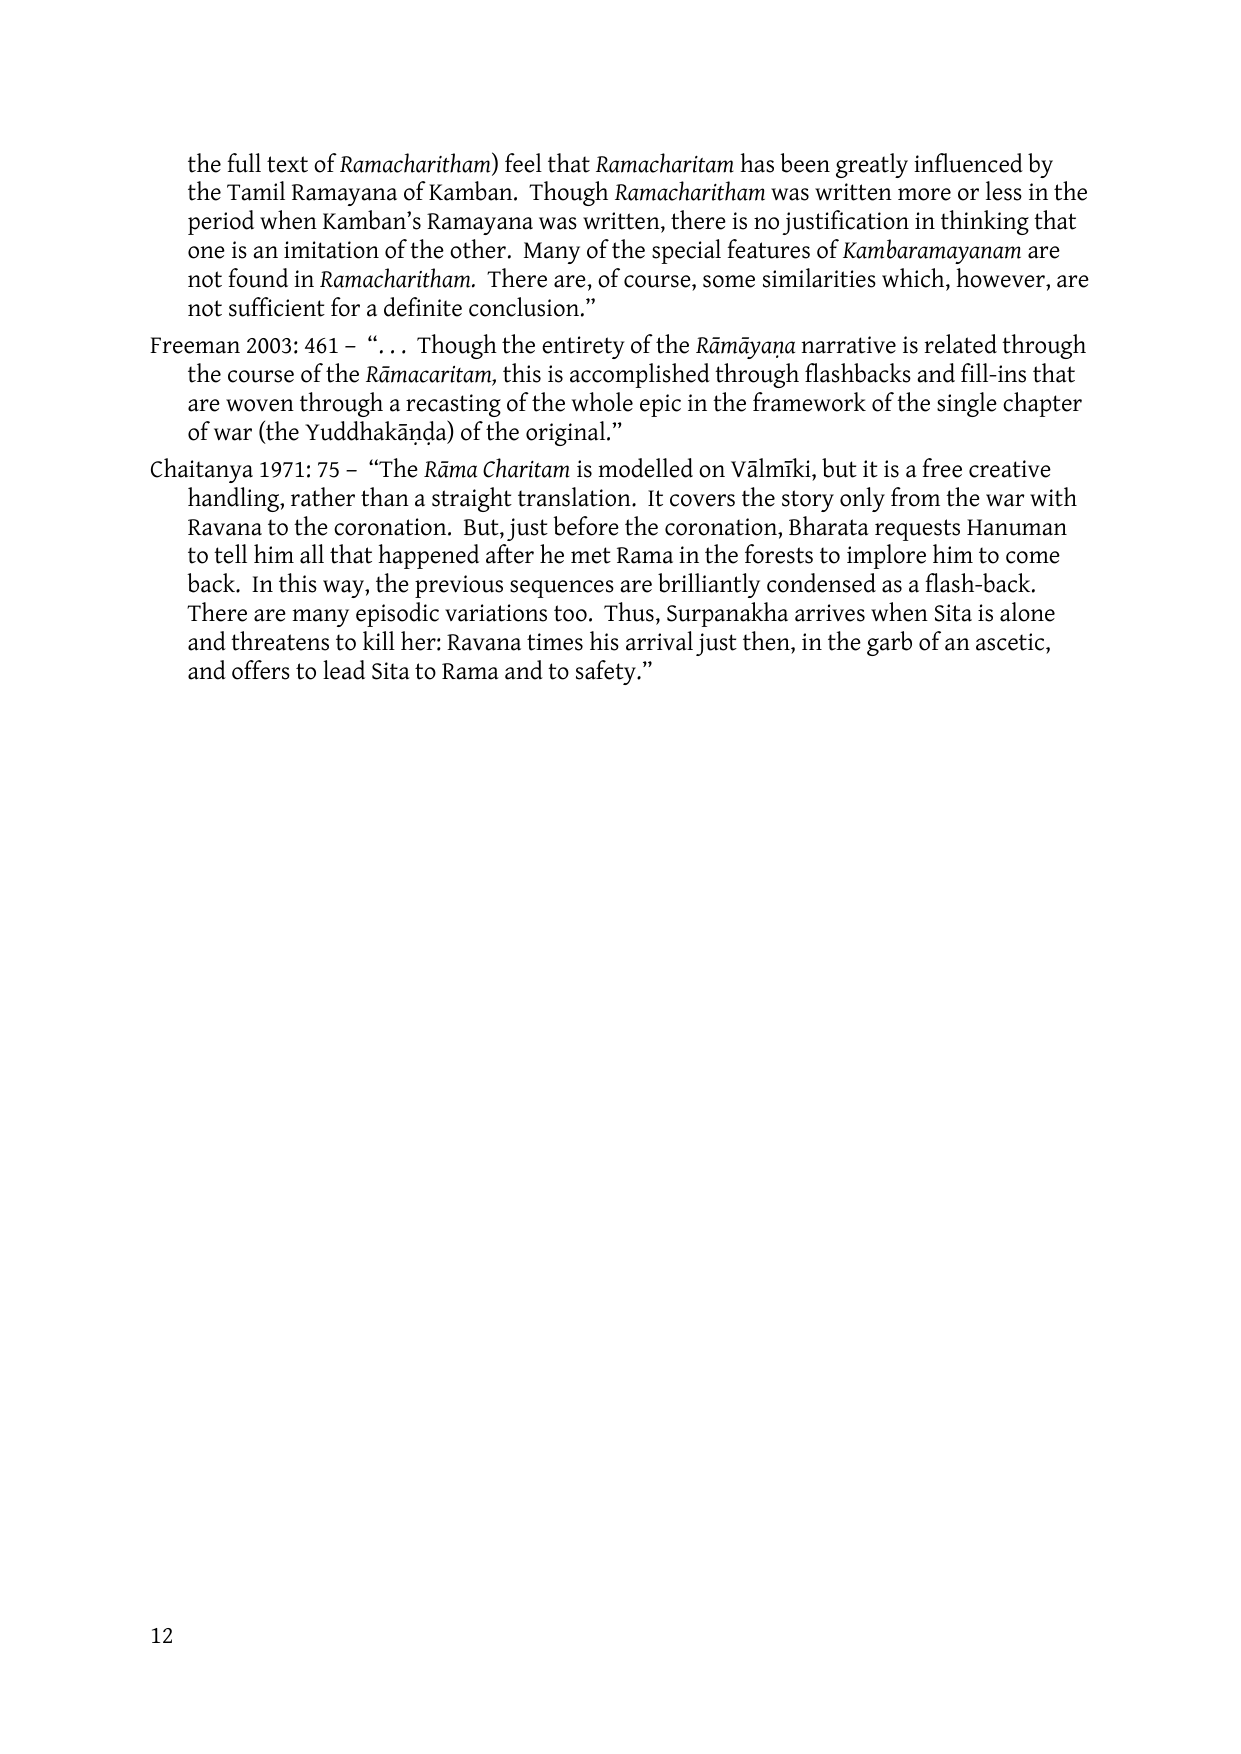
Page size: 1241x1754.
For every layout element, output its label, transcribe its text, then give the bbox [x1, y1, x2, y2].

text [150, 150, 1090, 323]
text Chaitanya 1971: 75 – “The Rāma Charitam is modelled on Vālmīki, but it is a free creative handling, rather than a straight translation. It covers the story only from the war with Ravana to the coronation. But, just before the coronation, Bharata requests Hanuman to tell him all that happened after he met Rama in the forests to implore him to come back. In this way, the previous sequences are brilliantly condensed as a flash-back. There are many episodic variations too. Thus, Surpanakha arrives when Sita is alone and threatens to kill her: Ravana times his arrival just then, in the garb of an ascetic, and offers to lead Sita to Rama and to safety.” [150, 455, 1090, 686]
text Freeman 2003: 461 – “. . . Though the entirety of the Rāmāyaṇa narrative is related through the course of the Rāmacaritam, this is accomplished through flashbacks and fill-ins that are woven through a recasting of the whole epic in the framework of the single chapter of war (the Yuddhakāṇḍa) of the original.” [150, 331, 1090, 447]
